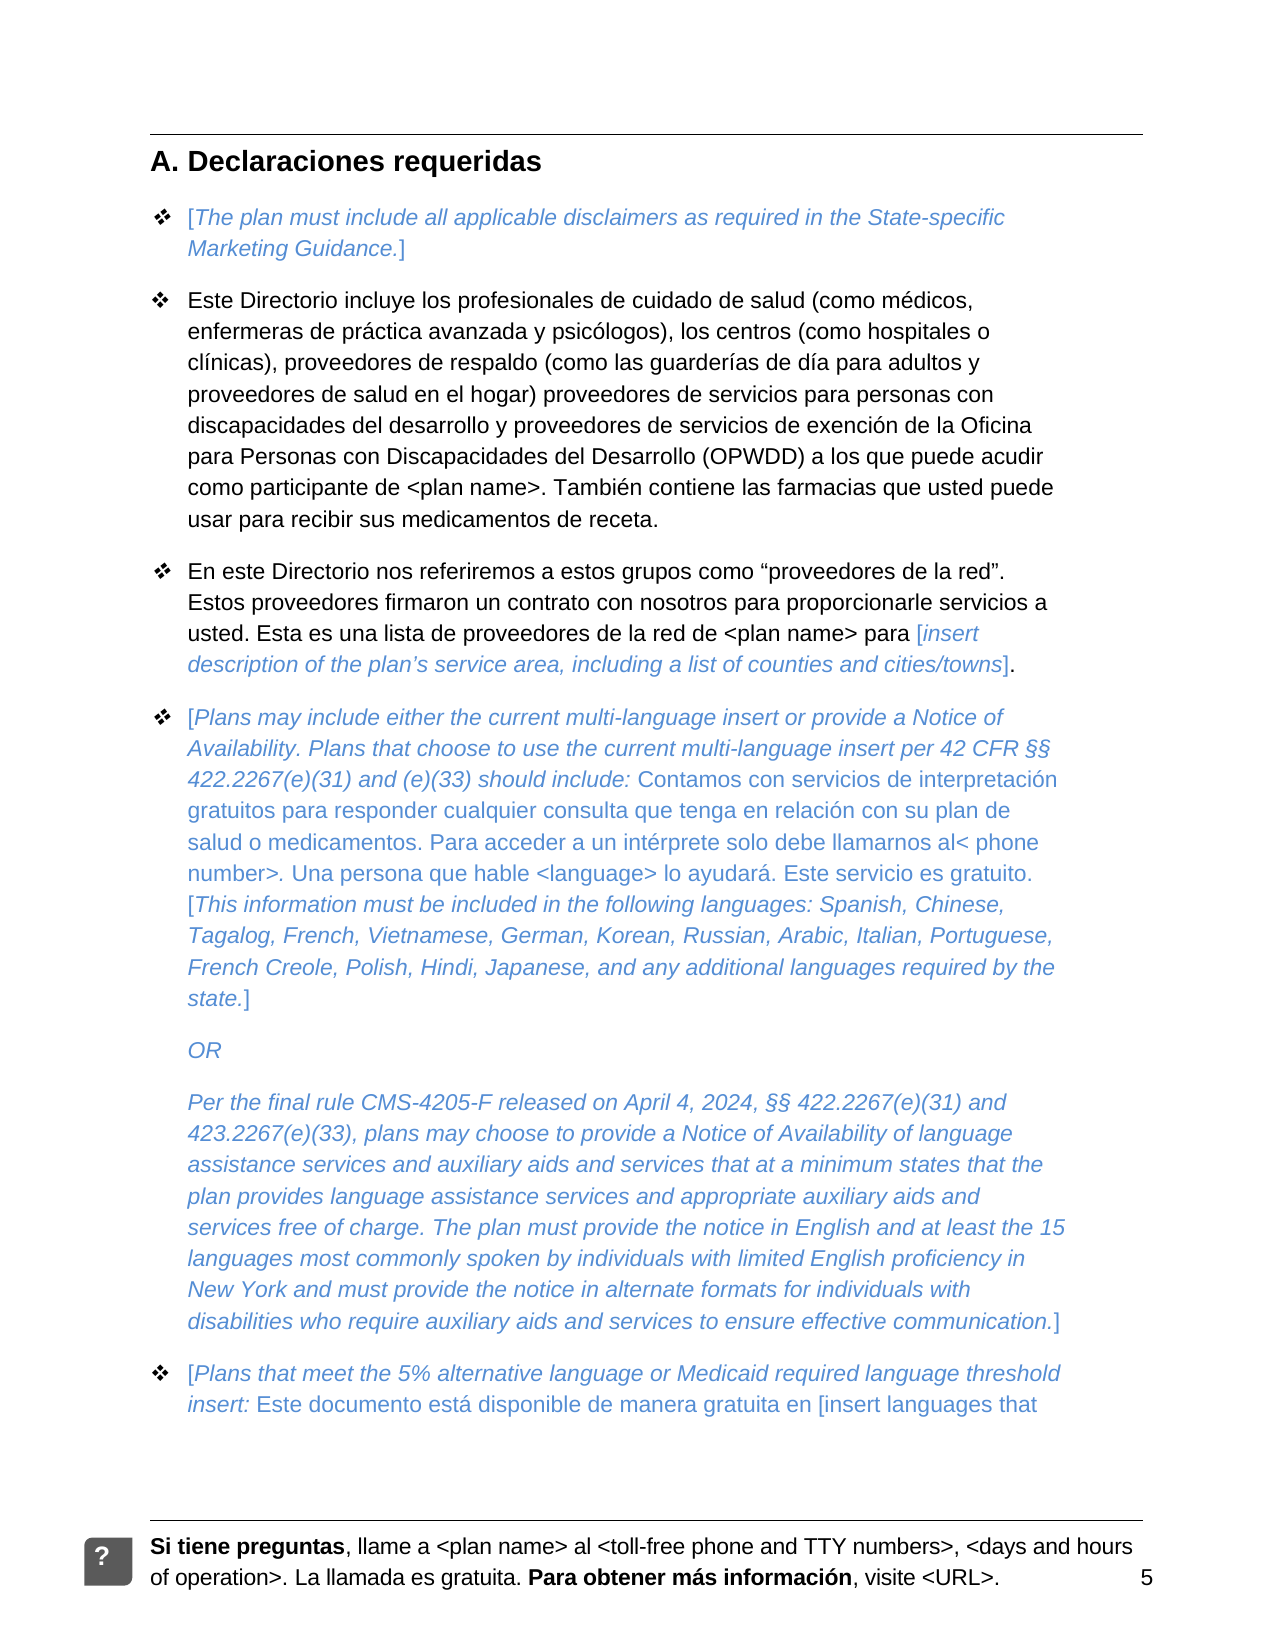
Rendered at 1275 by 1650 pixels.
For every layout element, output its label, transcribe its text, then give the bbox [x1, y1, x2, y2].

list En este Directorio nos referiremos a estos grupos como “proveedores de la red”. Estos proveedores firmaron un contrato con nosotros para proporcionarle servicios a usted. Esta es una lista de proveedores de la red de <plan name> para [insert description of the plan’s service area, including a list of counties and cities/towns]. [150, 554, 1068, 679]
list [150, 1356, 1068, 1419]
text Per the final rule CMS-4205-F released on April 4, 2024, §§ 422.2267(e)(31) and 423.2267(e)(33), plans may choose to provide a Notice of Availability of language assistance services and auxiliary aids and services that at a minimum states that the plan provides language assistance services and appropriate auxiliary aids and services free of charge. The plan must provide the notice in English and at least the 15 languages most commonly spoken by individuals with limited English proficiency in New York and must provide the notice in alternate formats for individuals with disabilities who require auxiliary aids and services to ensure effective communication.] [187, 1085, 1068, 1335]
list [Plans may include either the current multi-language insert or provide a Notice of Availability. Plans that choose to use the current multi-language insert per 42 CFR §§ 422.2267(e)(31) and (e)(33) should include: Contamos con servicios de interpretación gratuitos para responder cualquier consulta que tenga en relación con su plan de salud o medicamentos. Para acceder a un intérprete solo debe llamarnos al< phone number>. Una persona que hable <language> lo ayudará. Este servicio es gratuito. [This information must be included in the following languages: Spanish, Chinese, Tagalog, French, Vietnamese, German, Korean, Russian, Arabic, Italian, Portuguese, French Creole, Polish, Hindi, Japanese, and any additional languages required by the state.] [150, 700, 1068, 1012]
list Este Directorio incluye los profesionales de cuidado de salud (como médicos, enfermeras de práctica avanzada y psicólogos), los centros (como hospitales o clínicas), proveedores de respaldo (como las guarderías de día para adultos y proveedores de salud en el hogar) proveedores de servicios para personas con discapacidades del desarrollo y proveedores de servicios de exención de la Oficina para Personas con Discapacidades del Desarrollo (OPWDD) a los que puede acudir como participante de <plan name>. También contiene las farmacias que usted puede usar para recibir sus medicamentos de receta. [150, 283, 1068, 533]
list [The plan must include all applicable disclaimers as required in the State-specific Marketing Guidance.] [150, 200, 1068, 262]
text OR [187, 1033, 1068, 1064]
subtitle Declaraciones requeridas [150, 135, 1143, 179]
